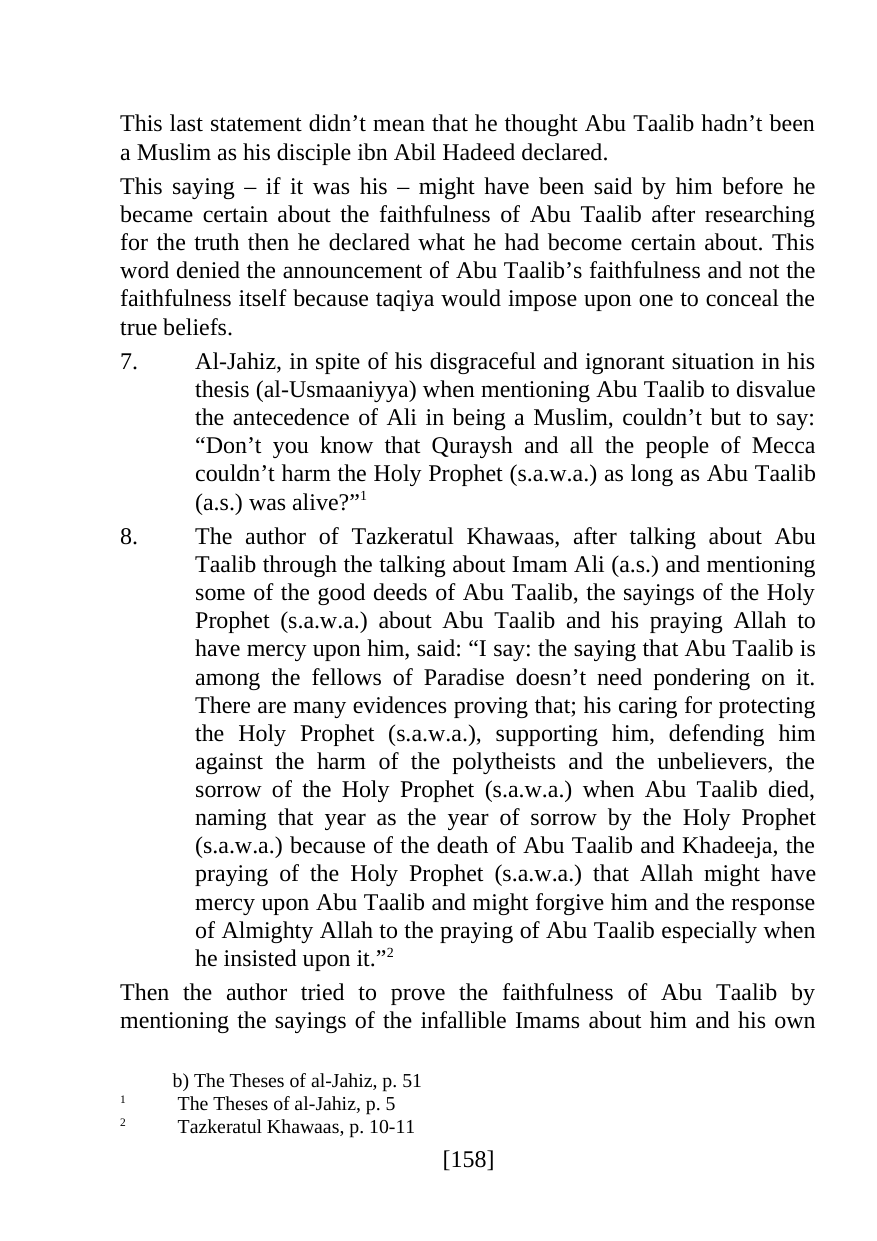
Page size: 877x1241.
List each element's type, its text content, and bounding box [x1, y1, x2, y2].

text 8. The author of Tazkeratul Khawaas, after talking about Abu Taalib through the talking about Imam Ali (a.s.) and mentioning some of the good deeds of Abu Taalib, the sayings of the Holy Prophet (s.a.w.a.) about Abu Taalib and his praying Allah to have mercy upon him, said: “I say: the saying that Abu Taalib is among the fellows of Paradise doesn’t need pondering on it. There are many evidences proving that; his caring for protecting the Holy Prophet (s.a.w.a.), supporting him, defending him against the harm of the polytheists and the unbelievers, the sorrow of the Holy Prophet (s.a.w.a.) when Abu Taalib died, naming that year as the year of sorrow by the Holy Prophet (s.a.w.a.) because of the death of Abu Taalib and Khadeeja, the praying of the Holy Prophet (s.a.w.a.) that Allah might have mercy upon Abu Taalib and might forgive him and the response of Almighty Allah to the praying of Abu Taalib especially when he insisted upon it.” [120, 522, 817, 972]
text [120, 978, 817, 1034]
text This saying – if it was his – might have been said by him before he became certain about the faithfulness of Abu Taalib after researching for the truth then he declared what he had become certain about. This word denied the announcement of Abu Taalib’s faithfulness and not the faithfulness itself because taqiya would impose upon one to conceal the true beliefs. [120, 172, 817, 341]
text 7. Al-Jahiz, in spite of his disgraceful and ignorant situation in his thesis (al-Usmaaniyya) when mentioning Abu Taalib to disvalue the antecedence of Ali in being a Muslim, couldn’t but to say: “Don’t you know that Quraysh and all the people of Mecca couldn’t harm the Holy Prophet (s.a.w.a.) as long as Abu Taalib (a.s.) was alive?” [120, 347, 817, 516]
text This last statement didn’t mean that he thought Abu Taalib hadn’t been a Muslim as his disciple ibn Abil Hadeed declared. [120, 109, 817, 166]
